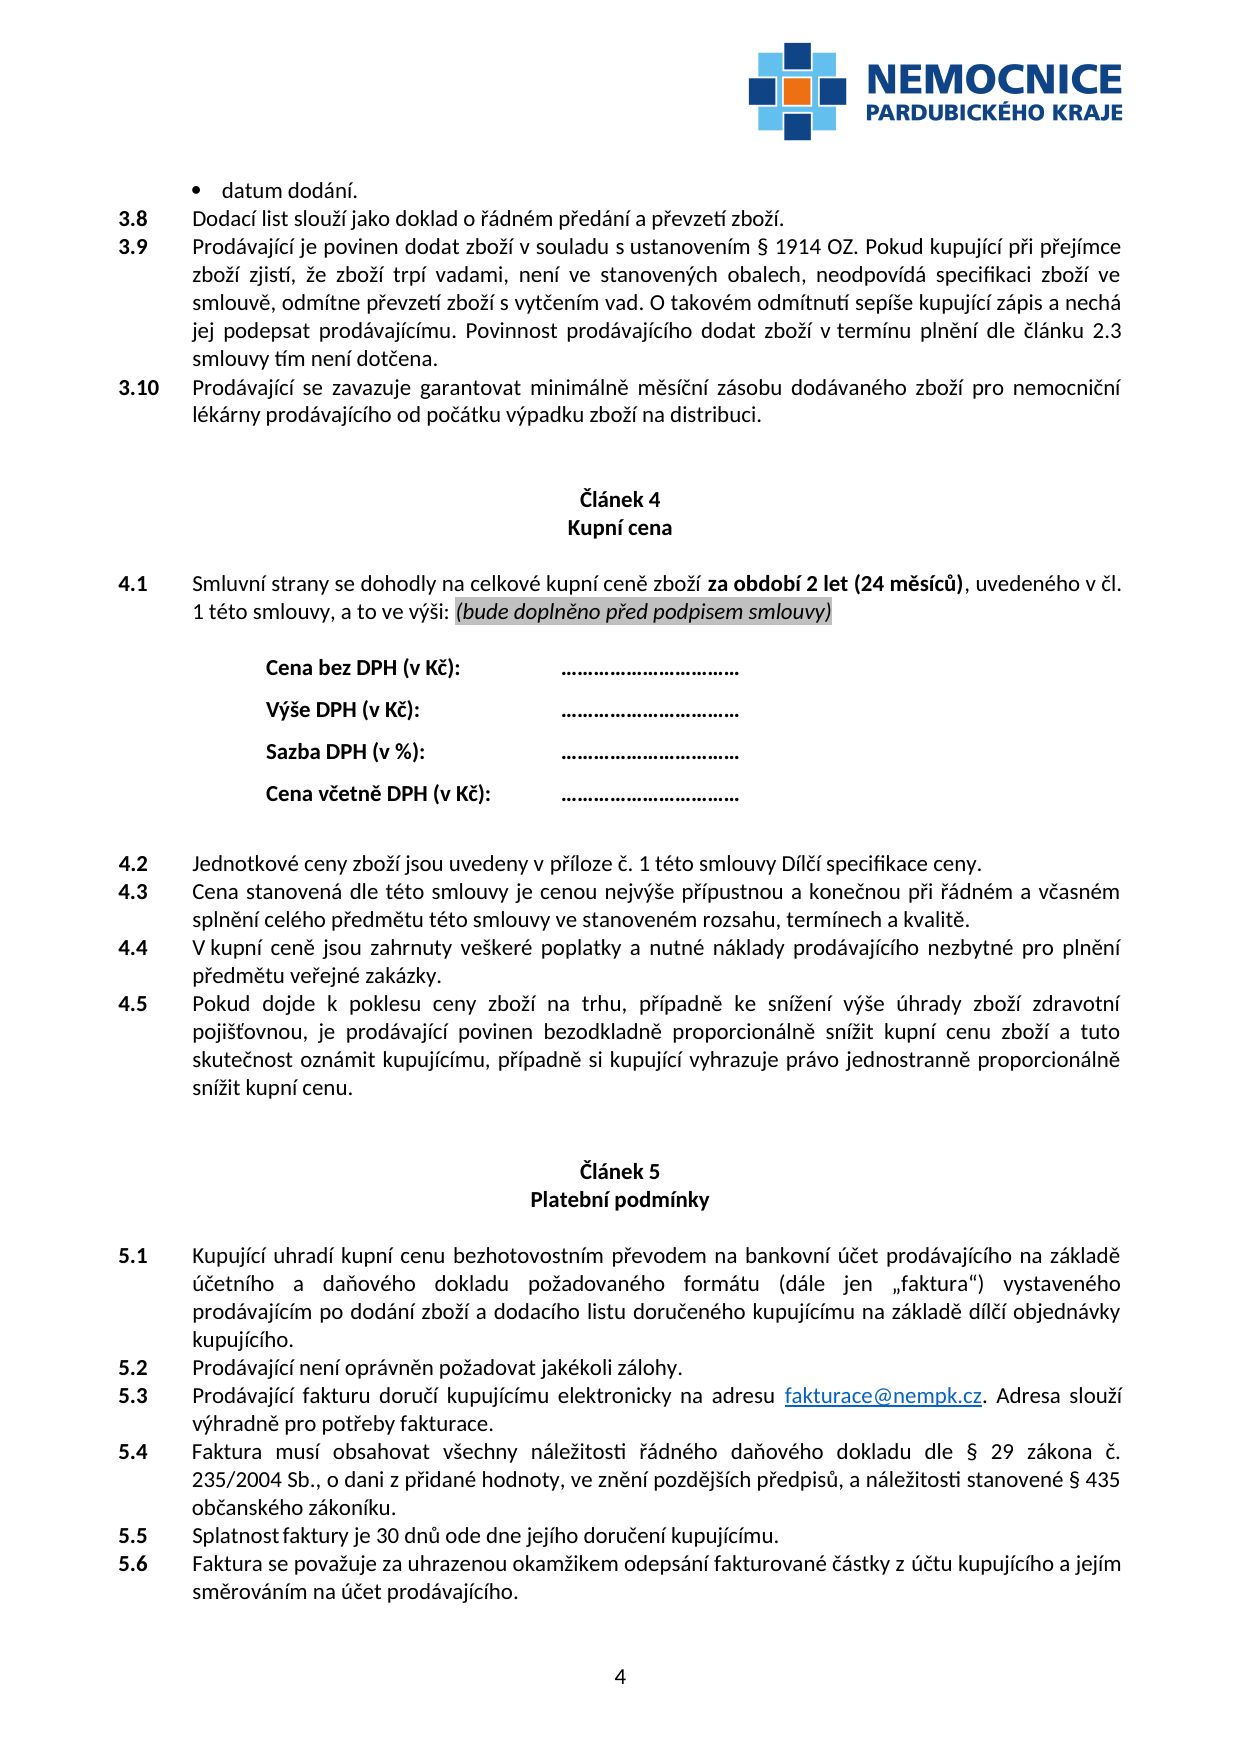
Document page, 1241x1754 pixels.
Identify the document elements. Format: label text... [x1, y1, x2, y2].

text 4.1 Smluvní strany se dohodly na celkové kupní ceně zboží za období 2 let (24 měsíců), uvedeného v čl. 1 této smlouvy, a to ve výši: (bude doplněno před podpisem smlouvy) [118, 569, 1122, 625]
text Cena včetně DPH (v Kč): …………………………… [118, 779, 1122, 807]
text Výše DPH (v Kč): …………………………… [118, 695, 1122, 723]
text 4.4 V kupní ceně jsou zahrnuty veškeré poplatky a nutné náklady prodávajícího nezbytné pro plnění předmětu veřejné zakázky. [118, 933, 1122, 989]
text 5.3 Prodávající fakturu doručí kupujícímu elektronicky na adresu fakturace@nempk.cz. Adresa slouží výhradně pro potřeby fakturace. [118, 1381, 1122, 1437]
text 5.5 Splatnost faktury je 30 dnů ode dne jejího doručení kupujícímu. [118, 1521, 1122, 1549]
text 3.10 Prodávající se zavazuje garantovat minimálně měsíční zásobu dodávaného zboží pro nemocniční lékárny prodávajícího od počátku výpadku zboží na distribuci. [118, 373, 1122, 429]
text 5.4 Faktura musí obsahovat všechny náležitosti řádného daňového dokladu dle § 29 zákona č. 235/2004 Sb., o dani z přidané hodnoty, ve znění pozdějších předpisů, a náležitosti stanovené § 435 občanského zákoníku. [118, 1437, 1122, 1521]
text 3.8 Dodací list slouží jako doklad o řádném předání a převzetí zboží. [118, 204, 1122, 232]
picture [747, 41, 1123, 142]
text 5.2 Prodávající není oprávněn požadovat jakékoli zálohy. [118, 1353, 1122, 1381]
text Článek 4 [118, 485, 1122, 513]
text Článek 5 [118, 1157, 1122, 1185]
text Cena bez DPH (v Kč): …………………………… [118, 653, 1122, 681]
text 4.3 Cena stanovená dle této smlouvy je cenou nejvýše přípustnou a konečnou při řádném a včasném splnění celého předmětu této smlouvy ve stanoveném rozsahu, termínech a kvalitě. [118, 877, 1122, 933]
list datum dodání. [192, 176, 1122, 204]
text 5.1 Kupující uhradí kupní cenu bezhotovostním převodem na bankovní účet prodávajícího na základě účetního a daňového dokladu požadovaného formátu (dále jen „faktura“) vystaveného prodávajícím po dodání zboží a dodacího listu doručeného kupujícímu na základě dílčí objednávky kupujícího. [118, 1241, 1122, 1353]
text Sazba DPH (v %): …………………………… [118, 737, 1122, 765]
text 5.6 Faktura se považuje za uhrazenou okamžikem odepsání fakturované částky z účtu kupujícího a jejím směrováním na účet prodávajícího. [118, 1549, 1122, 1605]
text 4.2 Jednotkové ceny zboží jsou uvedeny v příloze č. 1 této smlouvy Dílčí specifikace ceny. [118, 849, 1122, 877]
text 3.9 Prodávající je povinen dodat zboží v souladu s ustanovením § 1914 OZ. Pokud kupující při přejímce zboží zjistí, že zboží trpí vadami, není ve stanovených obalech, neodpovídá specifikaci zboží ve smlouvě, odmítne převzetí zboží s vytčením vad. O takovém odmítnutí sepíše kupující zápis a nechá jej podepsat prodávajícímu. Povinnost prodávajícího dodat zboží v termínu plnění dle článku 2.3 smlouvy tím není dotčena. [118, 232, 1122, 373]
text 4.5 Pokud dojde k poklesu ceny zboží na trhu, případně ke snížení výše úhrady zboží zdravotní pojišťovnou, je prodávající povinen bezodkladně proporcionálně snížit kupní cenu zboží a tuto skutečnost oznámit kupujícímu, případně si kupující vyhrazuje právo jednostranně proporcionálně snížit kupní cenu. [118, 989, 1122, 1101]
text Kupní cena [118, 513, 1122, 541]
text Platební podmínky [118, 1185, 1122, 1213]
